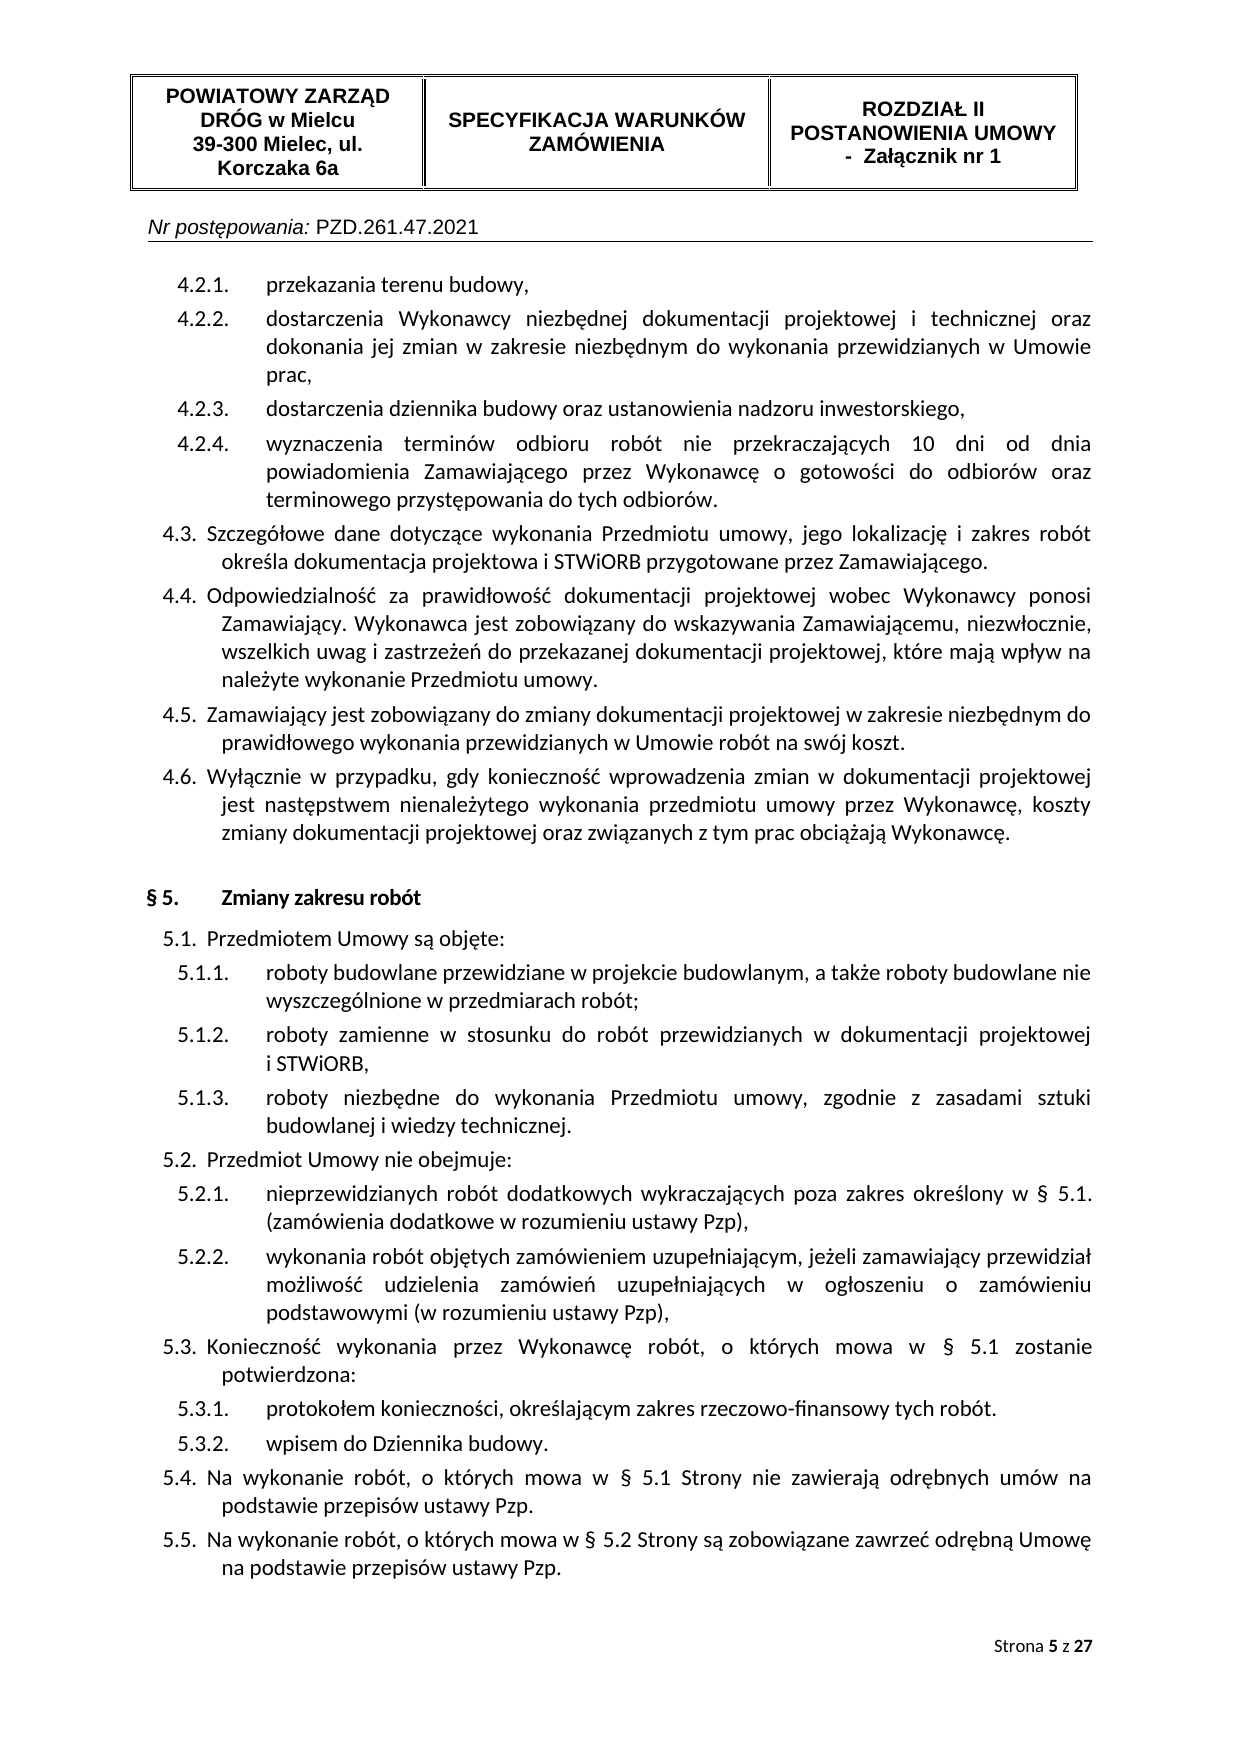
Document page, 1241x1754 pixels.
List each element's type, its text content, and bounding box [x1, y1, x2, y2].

subtitle dostarczenia dziennika budowy oraz ustanowienia nadzoru inwestorskiego, [177, 394, 1093, 422]
subtitle wpisem do Dziennika budowy. [177, 1429, 1093, 1457]
subtitle roboty budowlane przewidziane w projekcie budowlanym, a także roboty budowlane nie wyszczególnione w przedmiarach robót; [177, 958, 1093, 1014]
subtitle Konieczność wykonania przez Wykonawcę robót, o których mowa w § 5.1 zostanie potwierdzona: [162, 1332, 1093, 1388]
subtitle Wyłącznie w przypadku, gdy konieczność wprowadzenia zmian w dokumentacji projektowej jest następstwem nienależytego wykonania przedmiotu umowy przez Wykonawcę, koszty zmiany dokumentacji projektowej oraz związanych z tym prac obciążają Wykonawcę. [162, 762, 1093, 846]
subtitle nieprzewidzianych robót dodatkowych wykraczających poza zakres określony w § 5.1. (zamówienia dodatkowe w rozumieniu ustawy Pzp), [177, 1179, 1093, 1236]
subtitle Przedmiot Umowy nie obejmuje: [162, 1145, 1093, 1173]
subtitle wyznaczenia terminów odbioru robót nie przekraczających 10 dni od dnia powiadomienia Zamawiającego przez Wykonawcę o gotowości do odbiorów oraz terminowego przystępowania do tych odbiorów. [177, 429, 1093, 513]
subtitle przekazania terenu budowy, [177, 270, 1093, 298]
subtitle Na wykonanie robót, o których mowa w § 5.2 Strony są zobowiązane zawrzeć odrębną Umowę na podstawie przepisów ustawy Pzp. [162, 1525, 1093, 1581]
subtitle roboty niezbędne do wykonania Przedmiotu umowy, zgodnie z zasadami sztuki budowlanej i wiedzy technicznej. [177, 1083, 1093, 1139]
subtitle wykonania robót objętych zamówieniem uzupełniającym, jeżeli zamawiający przewidział możliwość udzielenia zamówień uzupełniających w ogłoszeniu o zamówieniu podstawowymi (w rozumieniu ustawy Pzp), [177, 1242, 1093, 1326]
subtitle Przedmiotem Umowy są objęte: [162, 924, 1093, 952]
subtitle Zmiany zakresu robót [162, 883, 1093, 912]
subtitle protokołem konieczności, określającym zakres rzeczowo-finansowy tych robót. [177, 1394, 1093, 1422]
subtitle Odpowiedzialność za prawidłowość dokumentacji projektowej wobec Wykonawcy ponosi Zamawiający. Wykonawca jest zobowiązany do wskazywania Zamawiającemu, niezwłocznie, wszelkich uwag i zastrzeżeń do przekazanej dokumentacji projektowej, które mają wpływ na należyte wykonanie Przedmiotu umowy. [162, 581, 1093, 693]
subtitle Szczegółowe dane dotyczące wykonania Przedmiotu umowy, jego lokalizację i zakres robót określa dokumentacja projektowa i STWiORB przygotowane przez Zamawiającego. [162, 519, 1093, 575]
subtitle dostarczenia Wykonawcy niezbędnej dokumentacji projektowej i technicznej oraz dokonania jej zmian w zakresie niezbędnym do wykonania przewidzianych w Umowie prac, [177, 304, 1093, 388]
subtitle Na wykonanie robót, o których mowa w § 5.1 Strony nie zawierają odrębnych umów na podstawie przepisów ustawy Pzp. [162, 1463, 1093, 1519]
subtitle roboty zamienne w stosunku do robót przewidzianych w dokumentacji projektowej i STWiORB, [177, 1021, 1093, 1077]
subtitle Zamawiający jest zobowiązany do zmiany dokumentacji projektowej w zakresie niezbędnym do prawidłowego wykonania przewidzianych w Umowie robót na swój koszt. [162, 700, 1093, 756]
